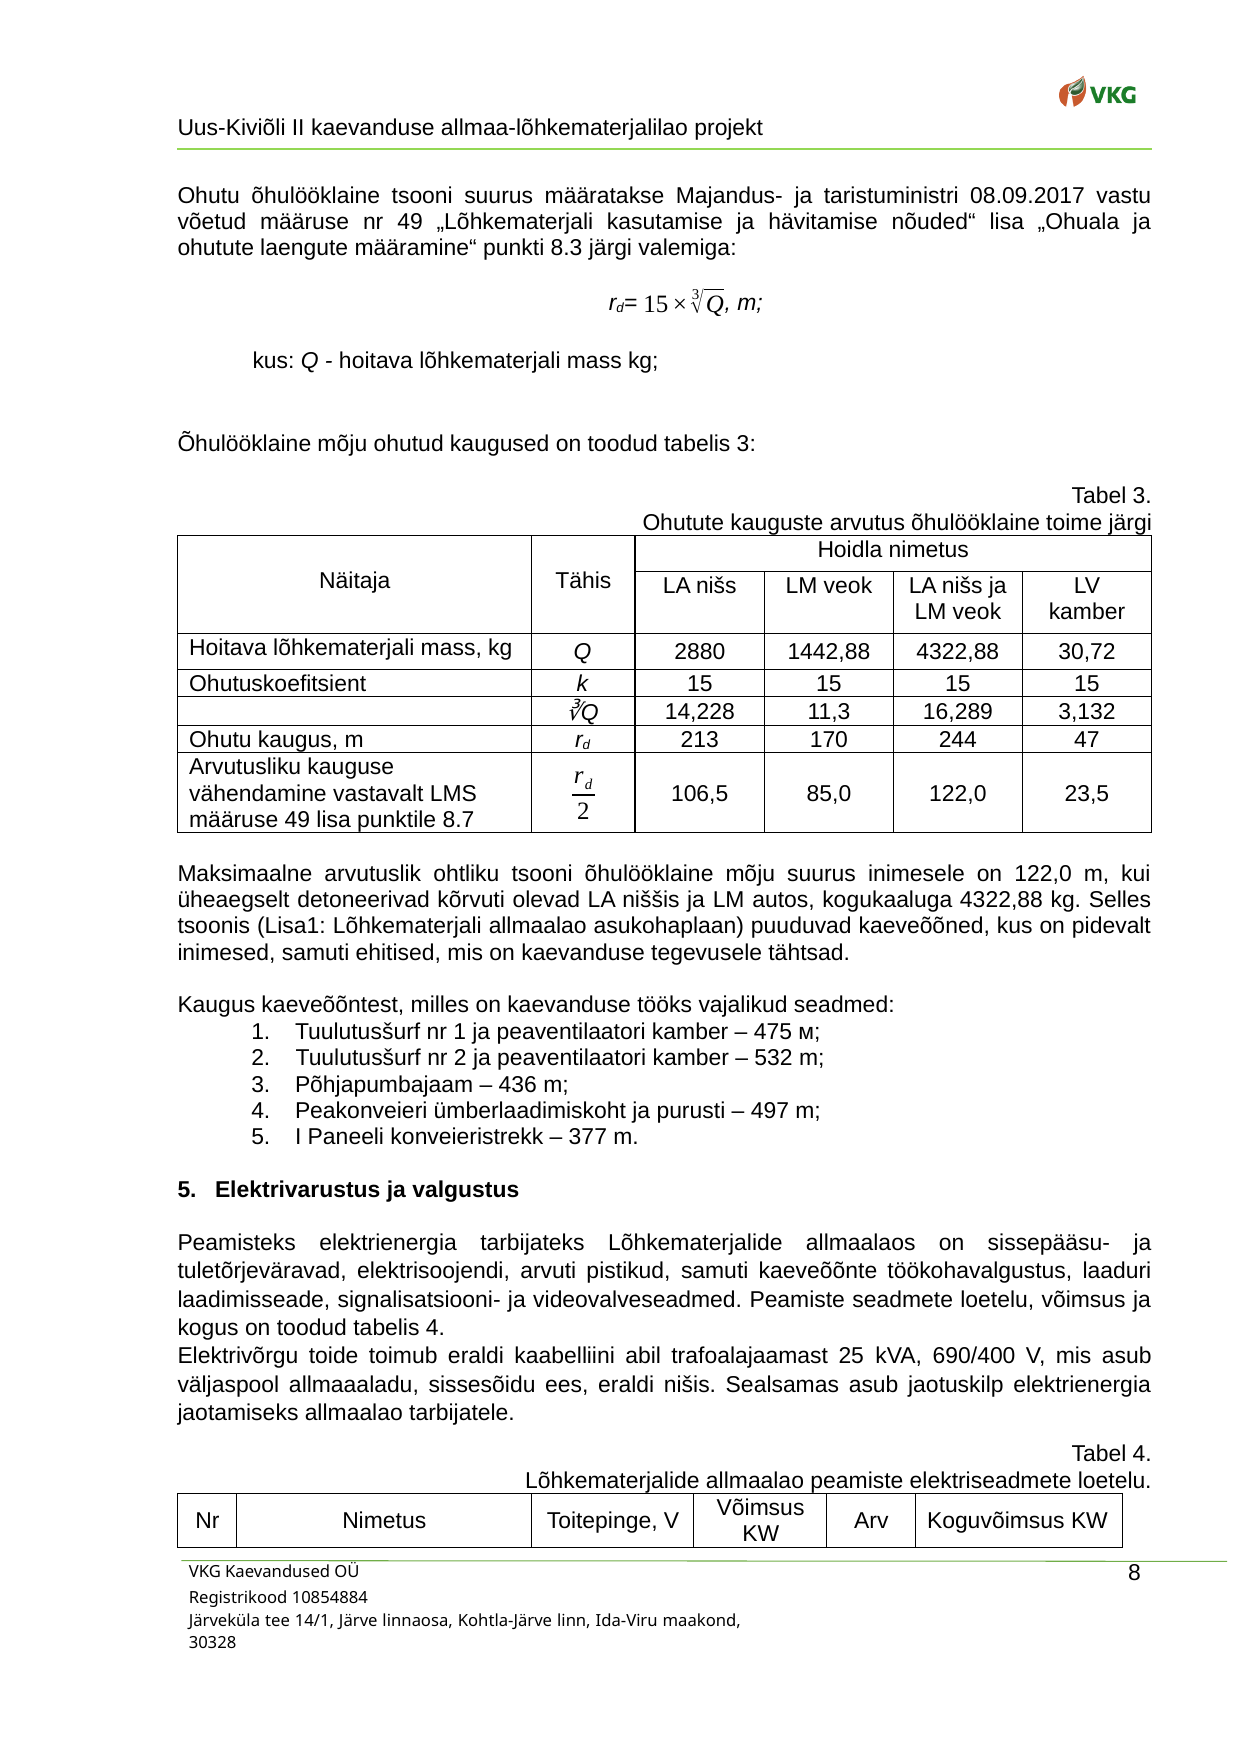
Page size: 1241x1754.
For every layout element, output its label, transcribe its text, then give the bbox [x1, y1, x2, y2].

table_cell 15 [894, 670, 1022, 696]
table_cell [532, 753, 634, 832]
table_cell 14,228 [636, 697, 764, 725]
list Peakonveieri ümberlaadimiskoht ja purusti – 497 m; [251, 1097, 1152, 1123]
table_cell 11,3 [765, 697, 893, 725]
table_cell 23,5 [1023, 753, 1151, 832]
text rd= , m; [221, 286, 1152, 318]
table_cell Hoitava lõhkematerjali mass, kg [178, 634, 531, 669]
list Tuulutusšurf nr 2 ja peaventilaatori kamber – 532 m; [251, 1044, 1152, 1071]
table_cell 30,72 [1023, 634, 1151, 669]
table_cell 15 [1023, 670, 1151, 696]
table_cell LM veok [765, 572, 893, 633]
picture [1055, 73, 1152, 114]
table_cell ∛Q [532, 697, 634, 725]
text Peamisteks elektrienergia tarbijateks Lõhkematerjalide allmaalaos on sissepääsu- ja tuletõrjeväravad, elektrisoojendi, arvuti pistikud, samuti kaeveõõnte töökohavalgustus, laaduri laadimisseade, signalisatsiooni- ja videovalveseadmed. Peamiste seadmete loetelu, võimsus ja kogus on toodud tabelis 4. [177, 1229, 1152, 1340]
table_cell Arvutusliku kauguse vähendamine vastavalt LMS määruse 49 lisa punktile 8.7 [178, 753, 531, 832]
table_cell 15 [636, 670, 764, 696]
table_header Nimetus [237, 1494, 531, 1547]
table_cell 170 [765, 726, 893, 752]
table_cell LA nišs [636, 572, 764, 633]
table_cell 15 [765, 670, 893, 696]
table_cell 4322,88 [894, 634, 1022, 669]
text Kaugus kaeveõõntest, milles on kaevanduse tööks vajalikud seadmed: [177, 991, 1152, 1018]
text Maksimaalne arvutuslik ohtliku tsooni õhulööklaine mõju suurus inimesele on 122,0 m, kui üheaegselt detoneerivad kõrvuti olevad LA niššis ja LM autos, kogukaaluga 4322,88 kg. Selles tsoonis (Lisa1: Lõhkematerjali allmaalao asukohaplaan) puuduvad kaeveõõned, kus on pidevalt inimesed, samuti ehitised, mis on kaevanduse tegevusele tähtsad. [177, 860, 1152, 965]
table_cell rd [532, 726, 634, 752]
table_cell k [532, 670, 634, 696]
table_header Hoidla nimetus [636, 536, 1151, 571]
table_header Näitaja [178, 536, 531, 633]
table_cell LA nišs ja LM veok [894, 572, 1022, 633]
table_cell 244 [894, 726, 1022, 752]
table_cell 3,132 [1023, 697, 1151, 725]
table_cell Q [532, 634, 634, 669]
text Ohutute kauguste arvutus õhulööklaine toime järgi [177, 509, 1152, 535]
table_cell [178, 697, 531, 725]
table_cell 2880 [636, 634, 764, 669]
text Elektrivõrgu toide toimub eraldi kaabelliini abil trafoalajaamast 25 kVA, 690/400 V, mis asub väljaspool allmaaaladu, sissesõidu ees, eraldi nišis. Sealsamas asub jaotuskilp elektrienergia jaotamiseks allmaalao tarbijatele. [177, 1342, 1152, 1426]
text Tabel 3. [177, 482, 1152, 509]
text Ohutu õhulööklaine tsooni suurus määratakse Majandus- ja taristuministri 08.09.2017 vastu võetud määruse nr 49 „Lõhkematerjali kasutamise ja hävitamise nõuded“ lisa „Ohuala ja ohutute laengute määramine“ punkti 8.3 järgi valemiga: [177, 182, 1152, 261]
table_header Võimsus KW [694, 1494, 826, 1547]
table_cell 213 [636, 726, 764, 752]
table_cell 16,289 [894, 697, 1022, 725]
table_header Nr [178, 1494, 236, 1547]
table_cell 85,0 [765, 753, 893, 832]
table_header Tähis [532, 536, 634, 633]
list Põhjapumbajaam – 436 m; [251, 1071, 1152, 1097]
table_header Arv [827, 1494, 915, 1547]
subtitle Elektrivarustus ja valgustus [177, 1176, 1152, 1202]
list Tuulutusšurf nr 1 ja peaventilaatori kamber – 475 м; [251, 1018, 1152, 1044]
table_cell 122,0 [894, 753, 1022, 832]
table_cell 47 [1023, 726, 1151, 752]
text Lõhkematerjalide allmaalao peamiste elektriseadmete loetelu. [177, 1467, 1152, 1493]
text Tabel 4. [177, 1440, 1152, 1467]
table_cell 106,5 [636, 753, 764, 832]
table_header Toitepinge, V [532, 1494, 693, 1547]
table_cell LV kamber [1023, 572, 1151, 633]
table_header Koguvõimsus KW [916, 1494, 1122, 1547]
list I Paneeli konveieristrekk – 377 m. [251, 1123, 1152, 1149]
table_cell 1442,88 [765, 634, 893, 669]
text kus: Q - hoitava lõhkematerjali mass kg; [221, 347, 1152, 373]
table_cell Ohutu kaugus, m [178, 726, 531, 752]
table_cell Ohutuskoefitsient [178, 670, 531, 696]
text Õhulööklaine mõju ohutud kaugused on toodud tabelis 3: [177, 430, 1152, 456]
